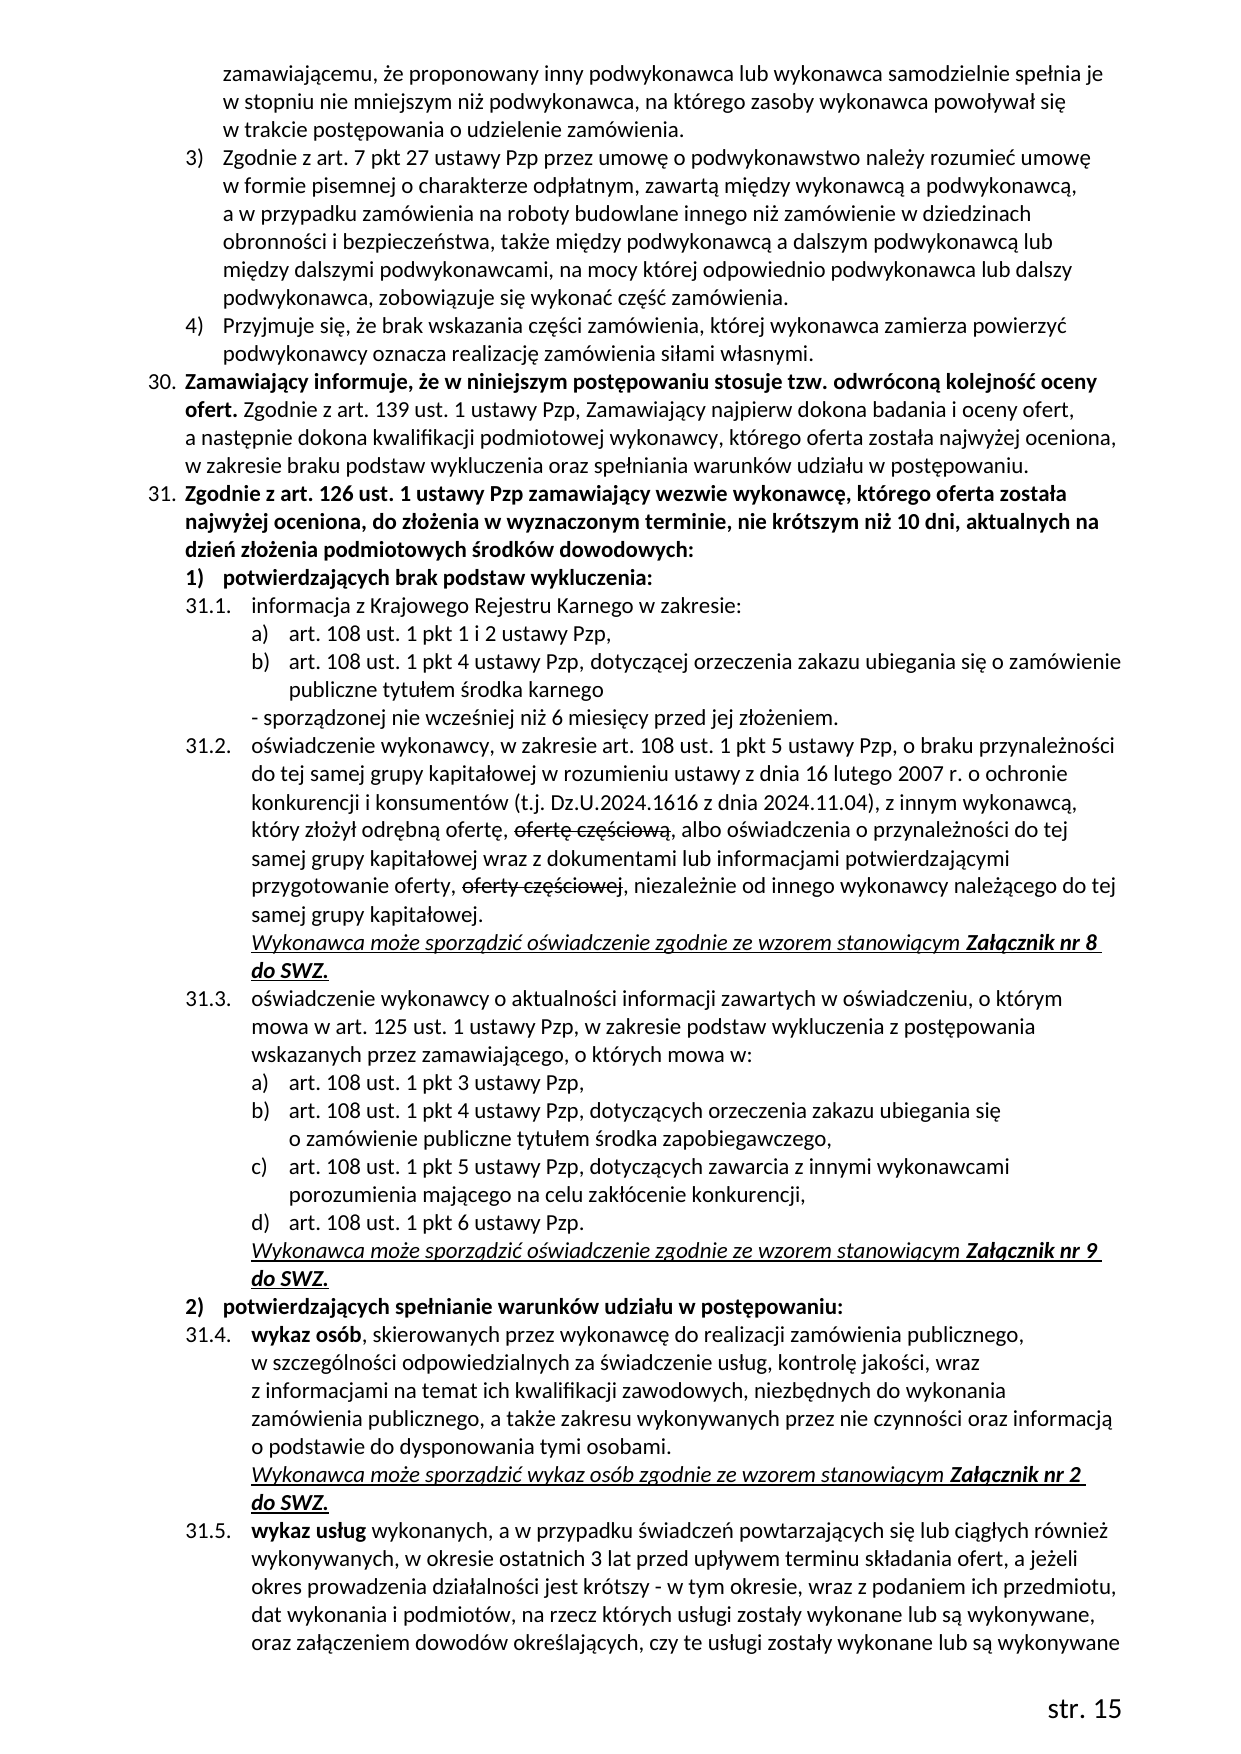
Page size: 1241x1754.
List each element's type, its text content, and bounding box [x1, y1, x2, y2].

list potwierdzających spełnianie warunków udziału w postępowaniu: [185, 1292, 1122, 1320]
list Zamawiający informuje, że w niniejszym postępowaniu stosuje tzw. odwróconą kolejność oceny ofert. Zgodnie z art. 139 ust. 1 ustawy Pzp, Zamawiający najpierw dokona badania i oceny ofert, a następnie dokona kwalifikacji podmiotowej wykonawcy, którego oferta została najwyżej oceniona, w zakresie braku podstaw wykluczenia oraz spełniania warunków udziału w postępowaniu. [148, 367, 1122, 479]
list Wykonawca może sporządzić wykaz osób zgodnie ze wzorem stanowiącym Załącznik nr 2 do SWZ. [251, 1460, 1122, 1516]
list Zgodnie z art. 126 ust. 1 ustawy Pzp zamawiający wezwie wykonawcę, którego oferta została najwyżej oceniona, do złożenia w wyznaczonym terminie, nie krótszym niż 10 dni, aktualnych na dzień złożenia podmiotowych środków dowodowych: [148, 479, 1122, 563]
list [185, 1516, 1122, 1656]
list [185, 59, 1122, 143]
list Wykonawca może sporządzić oświadczenie zgodnie ze wzorem stanowiącym Załącznik nr 8 do SWZ. [251, 928, 1122, 984]
list Zgodnie z art. 7 pkt 27 ustawy Pzp przez umowę o podwykonawstwo należy rozumieć umowę w formie pisemnej o charakterze odpłatnym, zawartą między wykonawcą a podwykonawcą, a w przypadku zamówienia na roboty budowlane innego niż zamówienie w dziedzinach obronności i bezpieczeństwa, także między podwykonawcą a dalszym podwykonawcą lub między dalszymi podwykonawcami, na mocy której odpowiednio podwykonawca lub dalszy podwykonawca, zobowiązuje się wykonać część zamówienia. [185, 143, 1122, 311]
list Przyjmuje się, że brak wskazania części zamówienia, której wykonawca zamierza powierzyć podwykonawcy oznacza realizację zamówienia siłami własnymi. [185, 311, 1122, 367]
list art. 108 ust. 1 pkt 6 ustawy Pzp. [251, 1208, 1122, 1236]
list art. 108 ust. 1 pkt 4 ustawy Pzp, dotyczącej orzeczenia zakazu ubiegania się o zamówienie publiczne tytułem środka karnego [251, 647, 1122, 703]
list art. 108 ust. 1 pkt 3 ustawy Pzp, [251, 1068, 1122, 1096]
text - sporządzonej nie wcześniej niż 6 miesięcy przed jej złożeniem. [213, 703, 1122, 732]
list informacja z Krajowego Rejestru Karnego w zakresie: [185, 591, 1122, 619]
list oświadczenie wykonawcy, w zakresie art. 108 ust. 1 pkt 5 ustawy Pzp, o braku przynależności do tej samej grupy kapitałowej w rozumieniu ustawy z dnia 16 lutego 2007 r. o ochronie konkurencji i konsumentów (t.j. Dz.U.2024.1616 z dnia 2024.11.04), z innym wykonawcą, który złożył odrębną ofertę, ofertę częściową, albo oświadczenia o przynależności do tej samej grupy kapitałowej wraz z dokumentami lub informacjami potwierdzającymi przygotowanie oferty, oferty częściowej, niezależnie od innego wykonawcy należącego do tej samej grupy kapitałowej. [185, 732, 1122, 928]
list oświadczenie wykonawcy o aktualności informacji zawartych w oświadczeniu, o którym mowa w art. 125 ust. 1 ustawy Pzp, w zakresie podstaw wykluczenia z postępowania wskazanych przez zamawiającego, o których mowa w: [185, 984, 1122, 1068]
list art. 108 ust. 1 pkt 1 i 2 ustawy Pzp, [251, 619, 1122, 647]
list wykaz osób, skierowanych przez wykonawcę do realizacji zamówienia publicznego, w szczególności odpowiedzialnych za świadczenie usług, kontrolę jakości, wraz z informacjami na temat ich kwalifikacji zawodowych, niezbędnych do wykonania zamówienia publicznego, a także zakresu wykonywanych przez nie czynności oraz informacją o podstawie do dysponowania tymi osobami. [185, 1320, 1122, 1460]
list Wykonawca może sporządzić oświadczenie zgodnie ze wzorem stanowiącym Załącznik nr 9 do SWZ. [251, 1236, 1122, 1292]
list art. 108 ust. 1 pkt 4 ustawy Pzp, dotyczących orzeczenia zakazu ubiegania się o zamówienie publiczne tytułem środka zapobiegawczego, [251, 1096, 1122, 1152]
list potwierdzających brak podstaw wykluczenia: [185, 563, 1122, 591]
list art. 108 ust. 1 pkt 5 ustawy Pzp, dotyczących zawarcia z innymi wykonawcami porozumienia mającego na celu zakłócenie konkurencji, [251, 1152, 1122, 1208]
